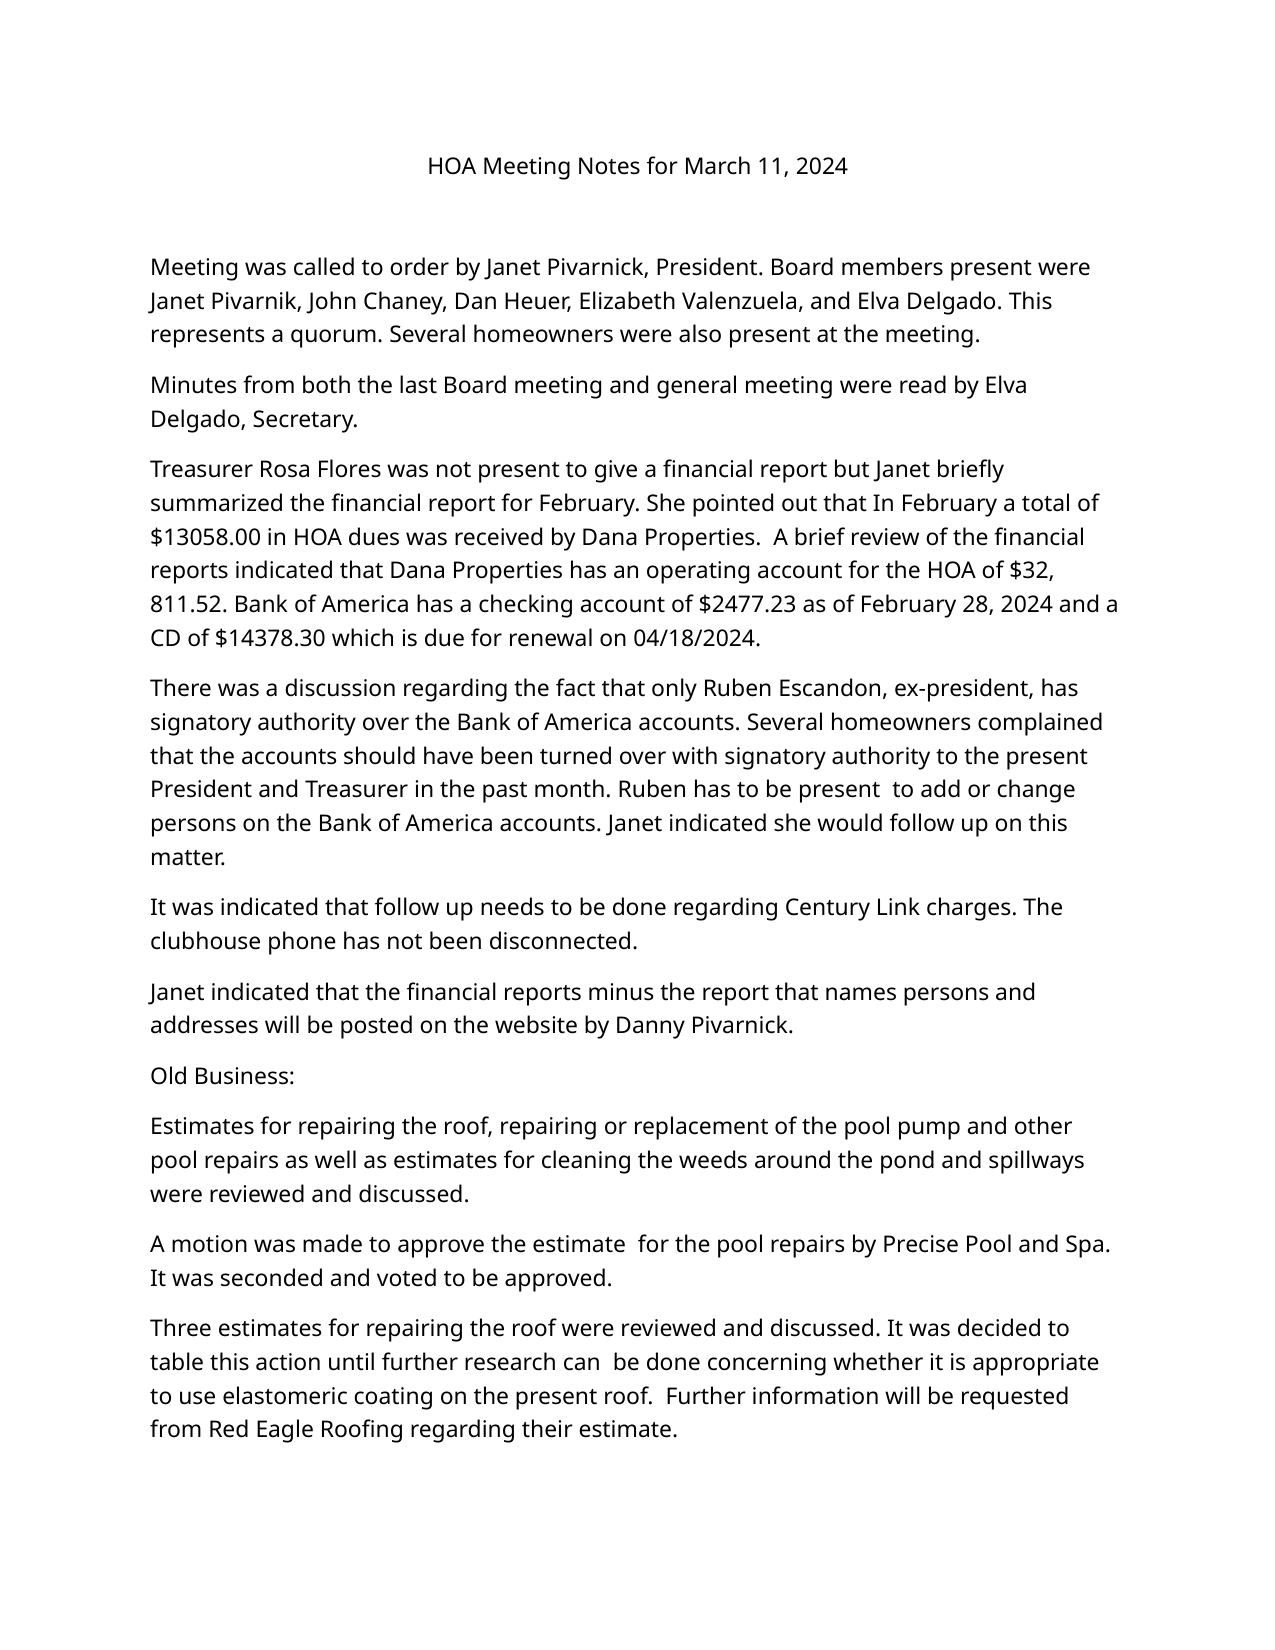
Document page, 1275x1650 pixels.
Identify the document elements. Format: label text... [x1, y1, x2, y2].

text There was a discussion regarding the fact that only Ruben Escandon, ex-president, has signatory authority over the Bank of America accounts. Several homeowners complained that the accounts should have been turned over with signatory authority to the present President and Treasurer in the past month. Ruben has to be present to add or change persons on the Bank of America accounts. Janet indicated she would follow up on this matter. [150, 672, 1125, 872]
text Estimates for repairing the roof, repairing or replacement of the pool pump and other pool repairs as well as estimates for cleaning the weeds around the pond and spillways were reviewed and discussed. [150, 1110, 1125, 1209]
text Minutes from both the last Board meeting and general meeting were read by Elva Delgado, Secretary. [150, 369, 1125, 434]
text It was indicated that follow up needs to be done regarding Century Link charges. The clubhouse phone has not been disconnected. [150, 891, 1125, 956]
text A motion was made to approve the estimate for the pool repairs by Precise Pool and Spa. It was seconded and voted to be approved. [150, 1228, 1125, 1293]
text Three estimates for repairing the roof were reviewed and discussed. It was decided to table this action until further research can be done concerning whether it is appropriate to use elastomeric coating on the present roof. Further information will be requested from Red Eagle Roofing regarding their estimate. [150, 1312, 1125, 1444]
text HOA Meeting Notes for March 11, 2024 [150, 150, 1125, 181]
text Old Business: [150, 1059, 1125, 1091]
text Treasurer Rosa Flores was not present to give a financial report but Janet briefly summarized the financial report for February. She pointed out that In February a total of $13058.00 in HOA dues was received by Dana Properties. A brief review of the financial reports indicated that Dana Properties has an operating account for the HOA of $32, 811.52. Bank of America has a checking account of $2477.23 as of February 28, 2024 and a CD of $14378.30 which is due for renewal on 04/18/2024. [150, 453, 1125, 653]
text Meeting was called to order by Janet Pivarnick, President. Board members present were Janet Pivarnik, John Chaney, Dan Heuer, Elizabeth Valenzuela, and Elva Delgado. This represents a quorum. Several homeowners were also present at the meeting. [150, 251, 1125, 349]
text Janet indicated that the financial reports minus the report that names persons and addresses will be posted on the website by Danny Pivarnick. [150, 975, 1125, 1040]
